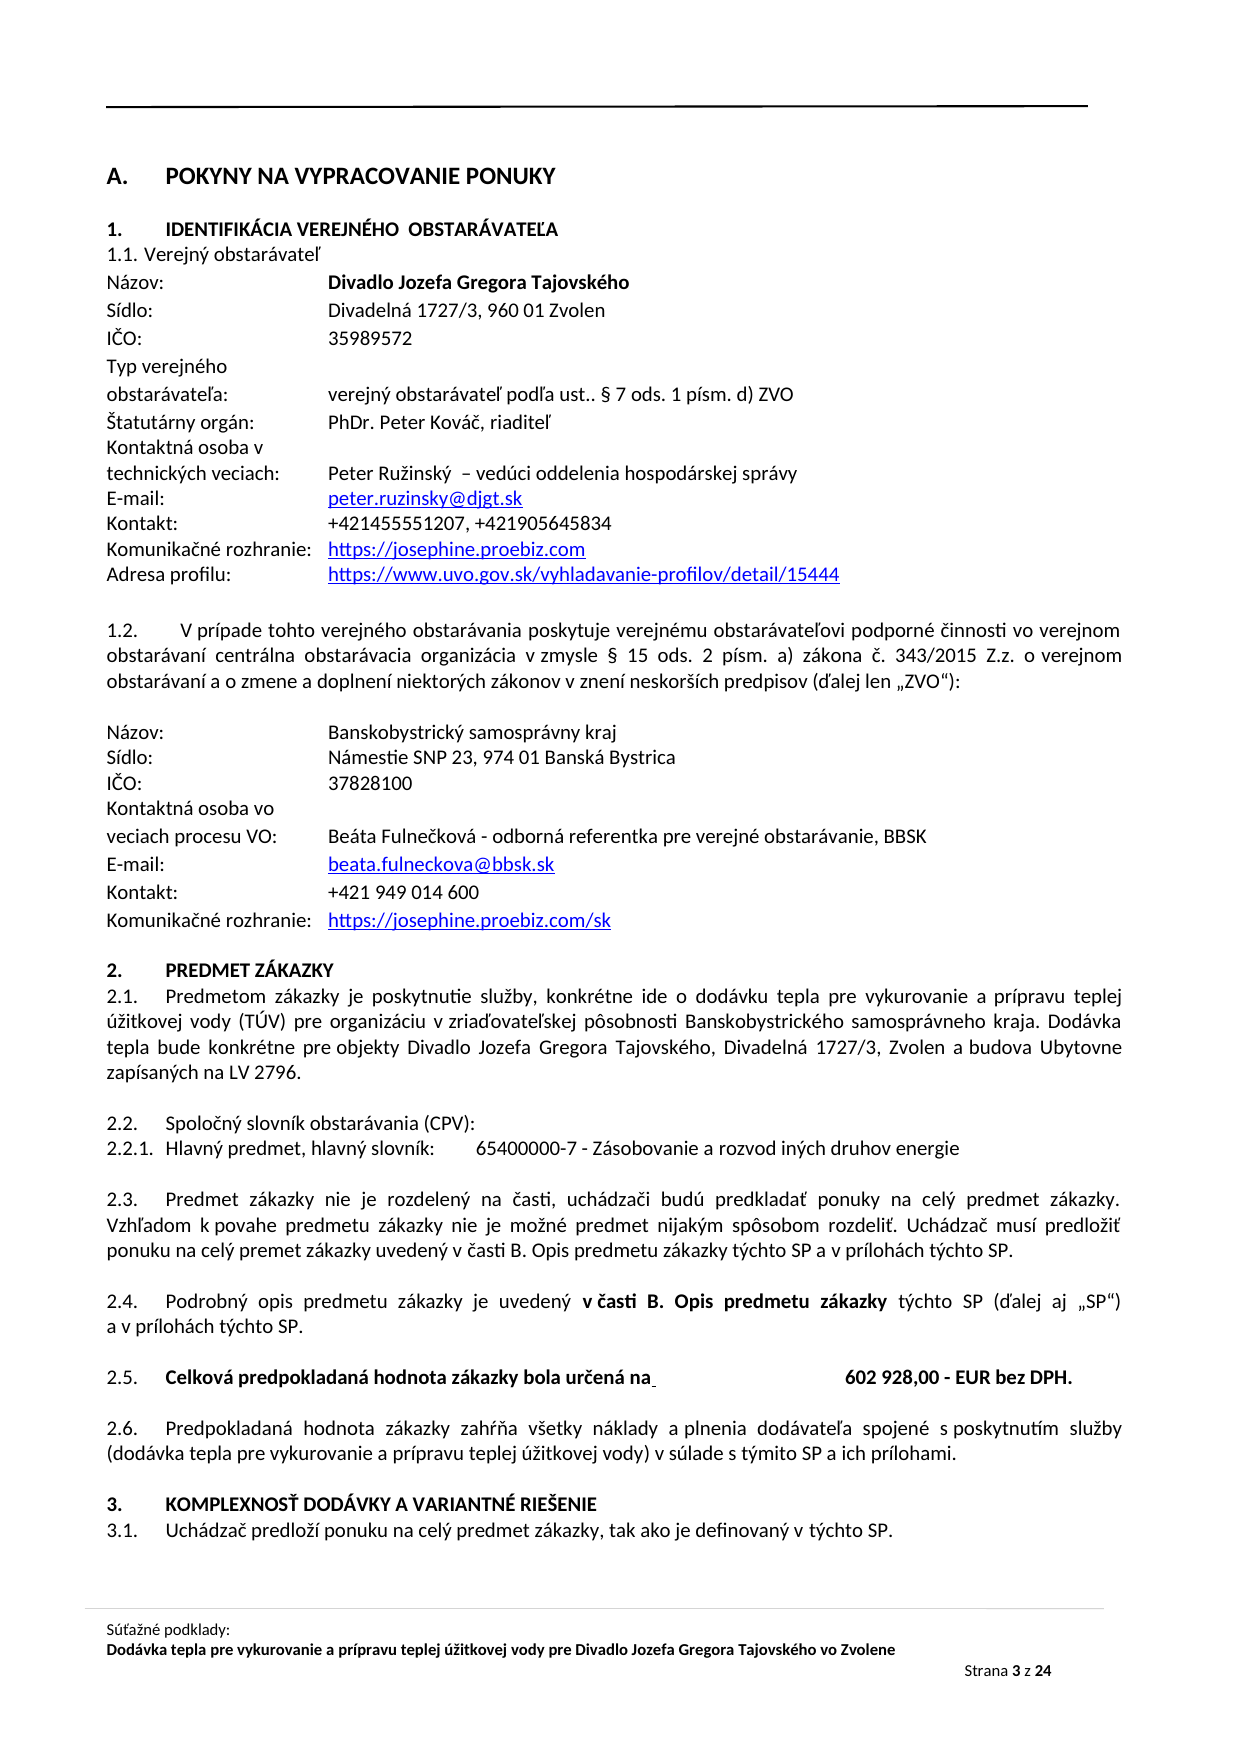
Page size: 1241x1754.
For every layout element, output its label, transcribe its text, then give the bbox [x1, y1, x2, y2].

list Predpokladaná hodnota zákazky zahŕňa všetky náklady a plnenia dodávateľa spojené s poskytnutím služby (dodávka tepla pre vykurovanie a prípravu teplej úžitkovej vody) v súlade s týmito SP a ich prílohami. [106, 1415, 1122, 1466]
list Spoločný slovník obstarávania (CPV): [106, 1110, 1122, 1136]
list Celková predpokladaná hodnota zákazky bola určená na 602 928,00 - EUR bez DPH. [106, 1364, 1122, 1390]
list V prípade tohto verejného obstarávania poskytuje verejnému obstarávateľovi podporné činnosti vo verejnom obstarávaní centrálna obstarávacia organizácia v zmysle § 15 ods. 2 písm. a) zákona č. 343/2015 Z.z. o verejnom obstarávaní a o zmene a doplnení niektorých zákonov v znení neskorších predpisov (ďalej len „ZVO“): [106, 617, 1122, 693]
text E-mail: peter.ruzinsky@djgt.sk [106, 485, 1122, 511]
text IČO: 37828100 [106, 770, 1122, 795]
text Názov: Divadlo Jozefa Gregora Tajovského [106, 269, 1122, 295]
text Sídlo: Divadelná 1727/3, 960 01 Zvolen [106, 297, 1122, 323]
text Komunikačné rozhranie: https://josephine.proebiz.com/sk [106, 907, 1122, 932]
text obstarávateľa: verejný obstarávateľ podľa ust.. § 7 ods. 1 písm. d) ZVO [106, 381, 1122, 406]
list PREDMET ZÁKAZKY [106, 958, 1122, 983]
list KOMPLEXNOSŤ DODÁVKY A VARIANTNÉ RIEŠENIE [106, 1491, 1122, 1517]
text Kontakt: +421455551207, +421905645834 [106, 511, 1122, 536]
text E-mail: beata.fulneckova@bbsk.sk [106, 851, 1122, 876]
list Uchádzač predloží ponuku na celý predmet zákazky, tak ako je definovaný v týchto SP. [106, 1517, 1122, 1542]
text Kontakt: +421 949 014 600 [106, 879, 1122, 904]
text IČO: 35989572 [106, 325, 1122, 351]
text Adresa profilu: https://www.uvo.gov.sk/vyhladavanie-profilov/detail/15444 [106, 561, 1122, 587]
list IDENTIFIKÁCIA VEREJNÉHO OBSTARÁVATEĽA [106, 216, 1122, 241]
text technických veciach: Peter Ružinský – vedúci oddelenia hospodárskej správy [106, 460, 1122, 485]
list Verejný obstarávateľ [106, 241, 1122, 267]
list Predmetom zákazky je poskytnutie služby, konkrétne ide o dodávku tepla pre vykurovanie a prípravu teplej úžitkovej vody (TÚV) pre organizáciu v zriaďovateľskej pôsobnosti Banskobystrického samosprávneho kraja. Dodávka tepla bude konkrétne pre objekty Divadlo Jozefa Gregora Tajovského, Divadelná 1727/3, Zvolen a budova Ubytovne zapísaných na LV 2796. [106, 983, 1122, 1085]
text Sídlo: Námestie SNP 23, 974 01 Banská Bystrica [106, 744, 1122, 770]
list Predmet zákazky nie je rozdelený na časti, uchádzači budú predkladať ponuky na celý predmet zákazky. Vzhľadom k povahe predmetu zákazky nie je možné predmet nijakým spôsobom rozdeliť. Uchádzač musí predložiť ponuku na celý premet zákazky uvedený v časti B. Opis predmetu zákazky týchto SP a v prílohách týchto SP. [106, 1186, 1122, 1263]
text Názov: Banskobystrický samosprávny kraj [106, 719, 1122, 744]
text A. POKYNY NA VYPRACOVANIE PONUKY [106, 160, 1122, 191]
text Štatutárny orgán: PhDr. Peter Kováč, riaditeľ [106, 409, 1122, 434]
text Komunikačné rozhranie: https://josephine.proebiz.com [106, 536, 1122, 561]
text veciach procesu VO: Beáta Fulnečková - odborná referentka pre verejné obstarávanie, BBSK [106, 823, 1122, 848]
text Typ verejného [106, 353, 1122, 378]
list Podrobný opis predmetu zákazky je uvedený v časti B. Opis predmetu zákazky týchto SP (ďalej aj „SP“) a v prílohách týchto SP. [106, 1288, 1122, 1339]
list Hlavný predmet, hlavný slovník: 65400000-7 - Zásobovanie a rozvod iných druhov energie [106, 1136, 1122, 1161]
text Kontaktná osoba v [106, 434, 1122, 460]
text Kontaktná osoba vo [106, 795, 1122, 821]
